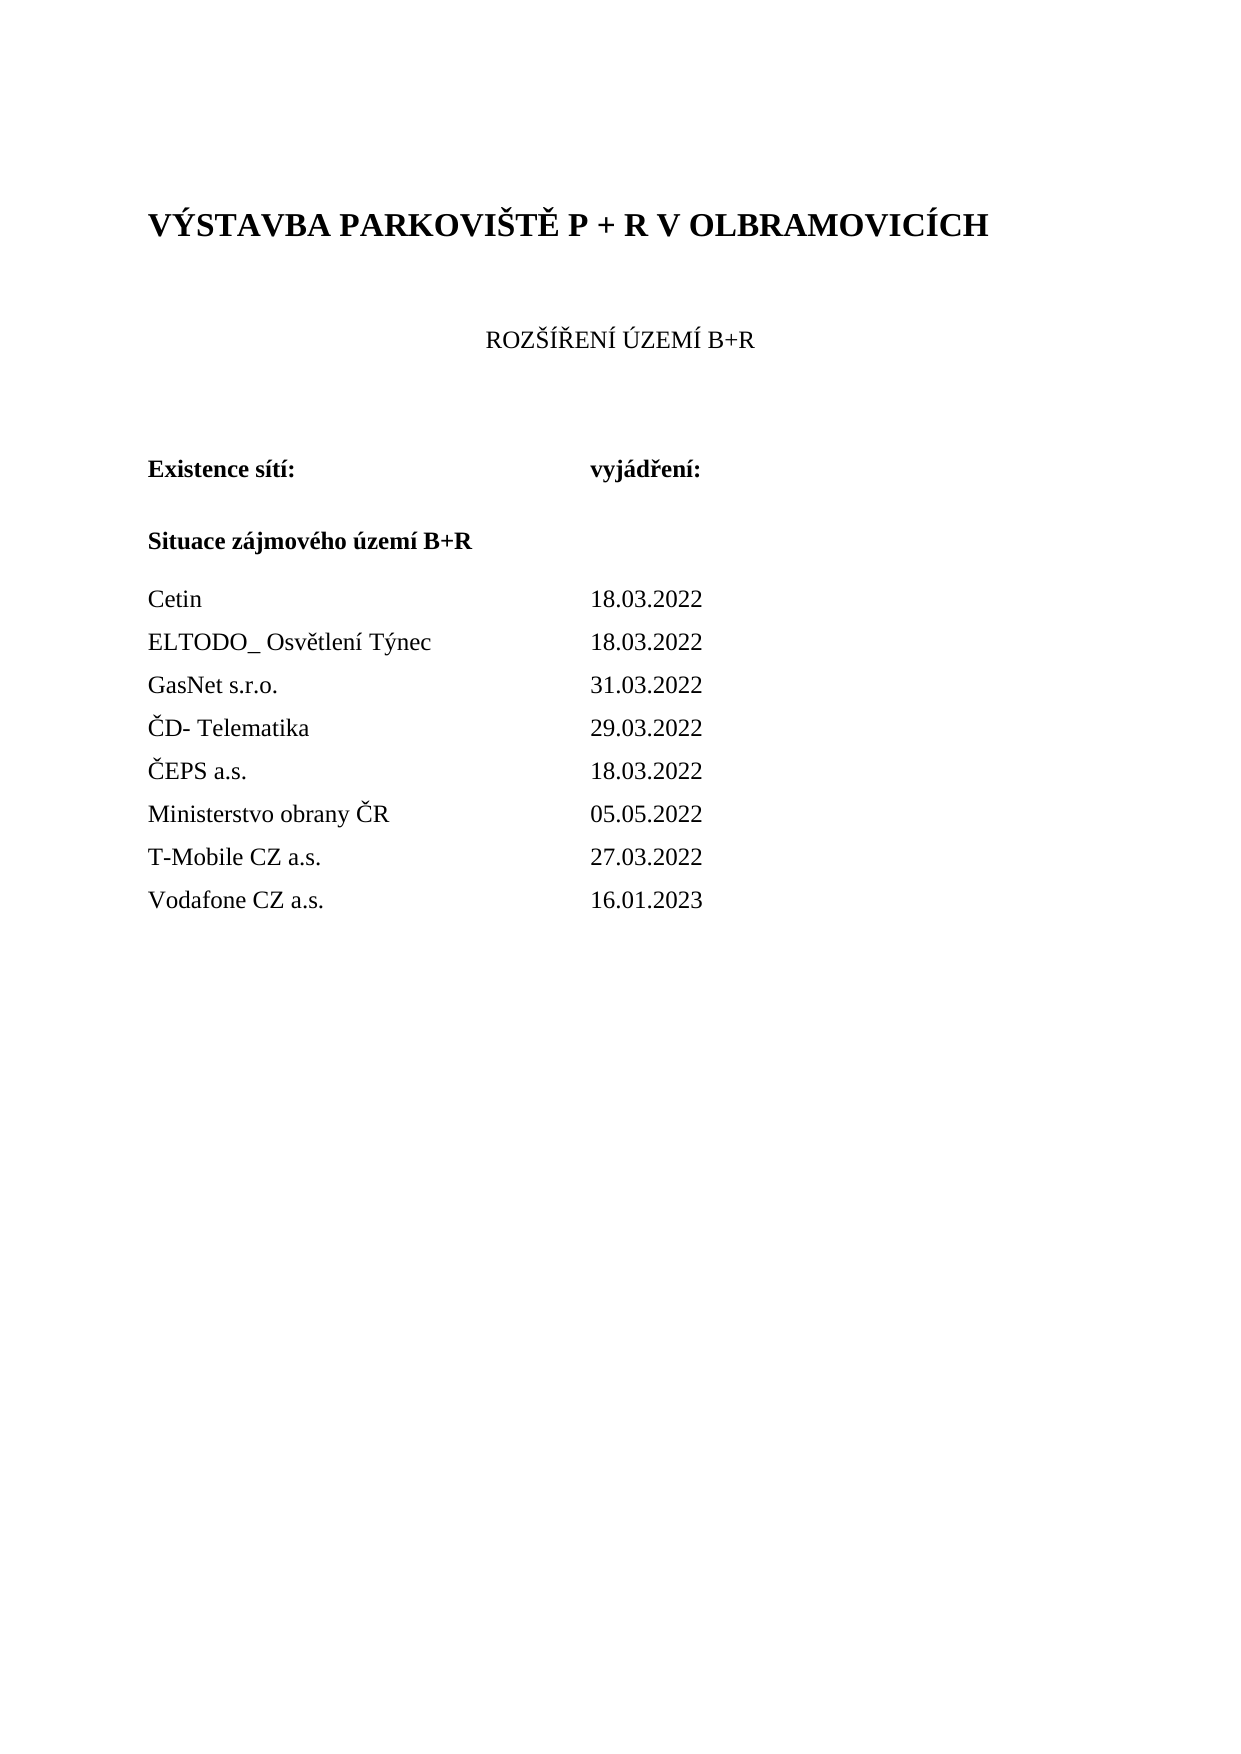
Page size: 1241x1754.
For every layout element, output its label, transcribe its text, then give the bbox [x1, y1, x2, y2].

text Situace zájmového území B+R [148, 526, 1093, 555]
text Existence sítí: vyjádření: [148, 454, 1093, 483]
text GasNet s.r.o. 31.03.2022 [148, 670, 1093, 699]
text T-Mobile CZ a.s. 27.03.2022 [148, 842, 1093, 871]
text ELTODO_ Osvětlení Týnec 18.03.2022 [148, 627, 1093, 656]
text Cetin 18.03.2022 [148, 584, 1093, 612]
text ROZŠÍŘENÍ ÚZEMÍ B+R [148, 325, 1093, 354]
text ČEPS a.s. 18.03.2022 [148, 756, 1093, 785]
text Ministerstvo obrany ČR 05.05.2022 [148, 799, 1093, 828]
text Vodafone CZ a.s. 16.01.2023 [148, 886, 1093, 914]
text ČD- Telematika 29.03.2022 [148, 713, 1093, 742]
text VÝSTAVBA PARKOVIŠTĚ P + R V OLBRAMOVICÍCH [148, 205, 1093, 243]
